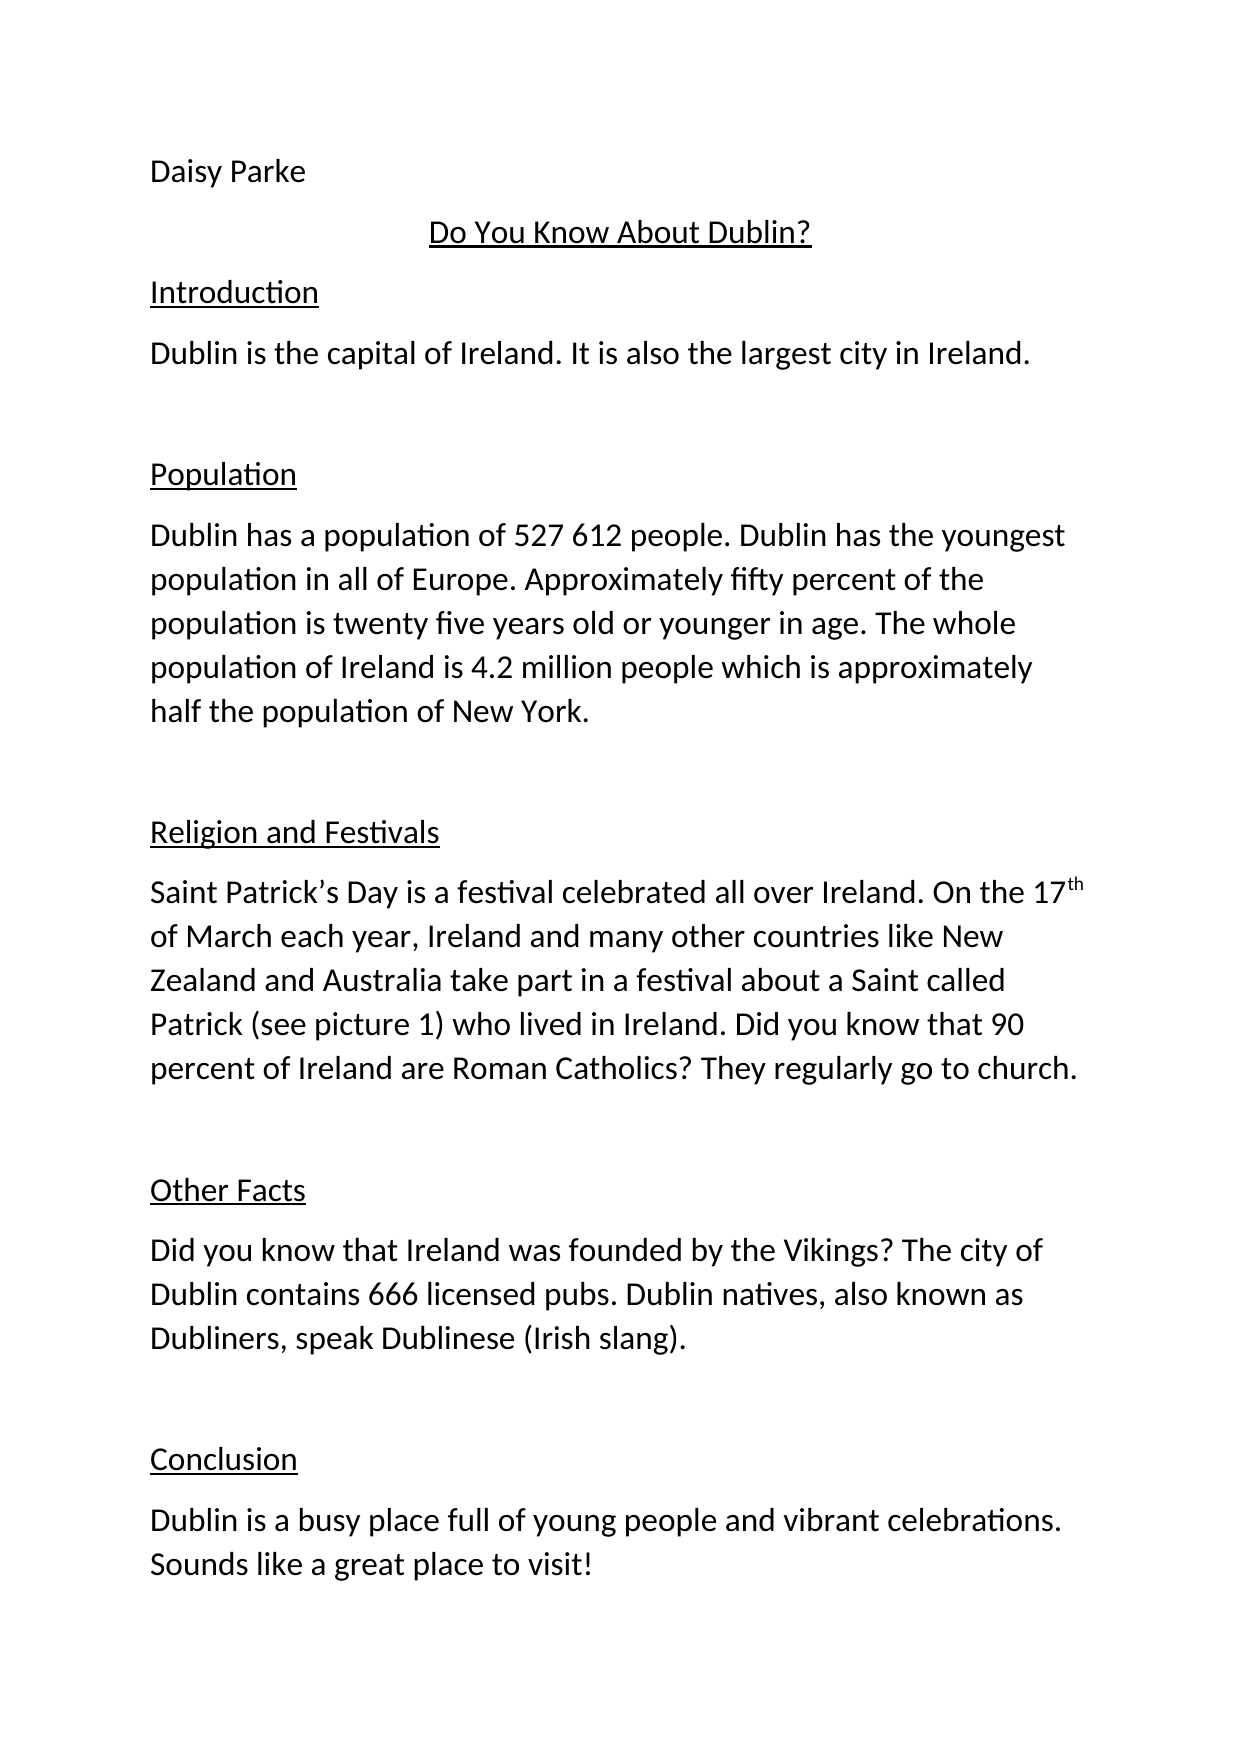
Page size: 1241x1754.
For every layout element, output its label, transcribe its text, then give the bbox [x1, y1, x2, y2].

text Dublin is the capital of Ireland. It is also the largest city in Ireland. [150, 332, 1090, 373]
text Saint Patrick’s Day is a festival celebrated all over Ireland. On the 17th of March each year, Ireland and many other countries like New Zealand and Australia take part in a festival about a Saint called Patrick (see picture 1) who lived in Ireland. Did you know that 90 percent of Ireland are Roman Catholics? They regularly go to church. [150, 871, 1090, 1088]
text Dublin is a busy place full of young people and vibrant celebrations. Sounds like a great place to visit! [150, 1499, 1090, 1584]
text Introduction [150, 271, 1090, 312]
text Daisy Parke [150, 150, 1090, 191]
text Conclusion [150, 1438, 1090, 1479]
text Do You Know About Dublin? [150, 211, 1090, 251]
text Dublin has a population of 527 612 people. Dublin has the youngest population in all of Europe. Approximately fifty percent of the population is twenty five years old or younger in age. The whole population of Ireland is 4.2 million people which is approximately half the population of New York. [150, 514, 1090, 730]
text Did you know that Ireland was founded by the Vikings? The city of Dublin contains 666 licensed pubs. Dublin natives, also known as Dubliners, speak Dublinese (Irish slang). [150, 1229, 1090, 1358]
text Religion and Festivals [150, 811, 1090, 852]
text Population [150, 453, 1090, 494]
text Other Facts [150, 1168, 1090, 1209]
